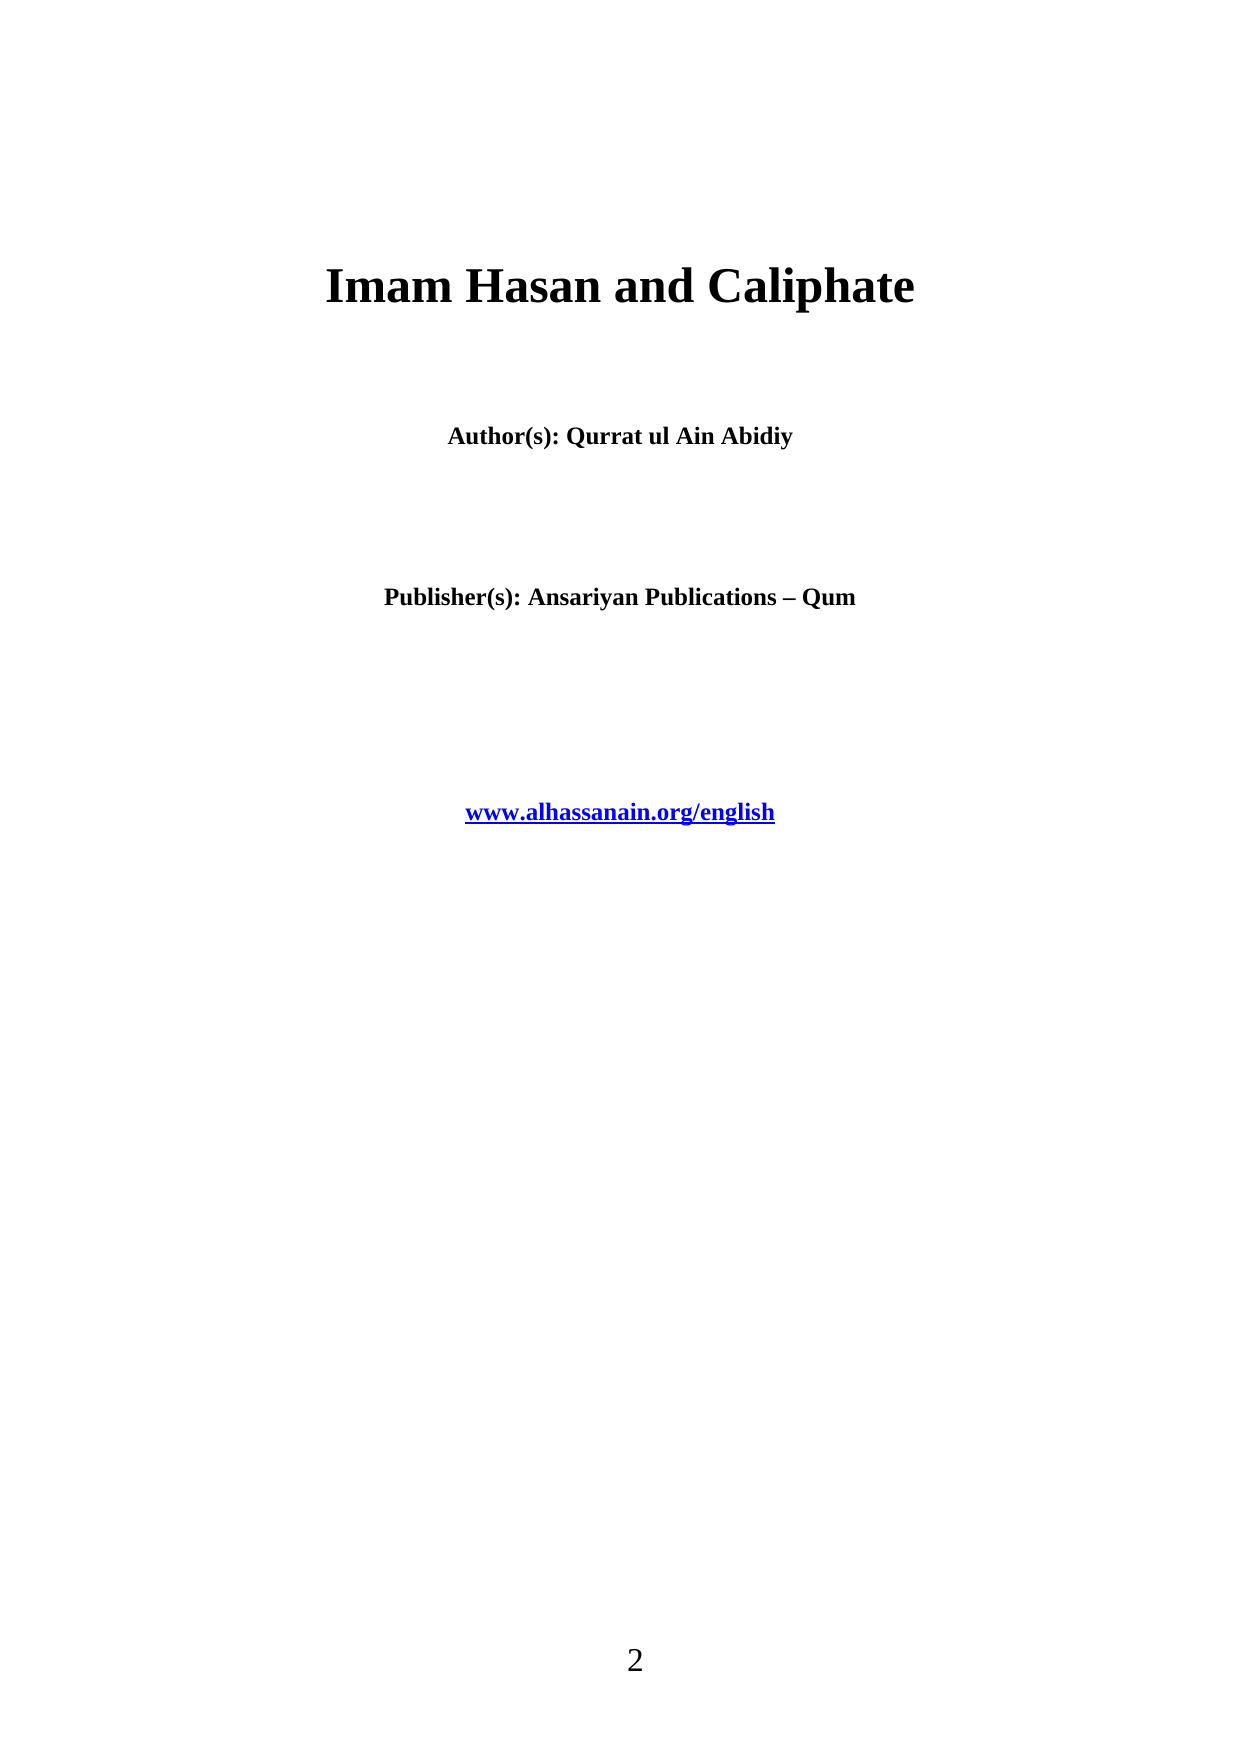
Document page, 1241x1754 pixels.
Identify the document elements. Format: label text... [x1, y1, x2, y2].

text Author(s): Qurrat ul Ain Abidiy [236, 421, 1004, 450]
text www.alhassanain.org/english [236, 797, 1004, 826]
text Imam Hasan and Caliphate [236, 256, 1004, 313]
text Publisher(s): Ansariyan Publications – Qum [236, 582, 1004, 611]
